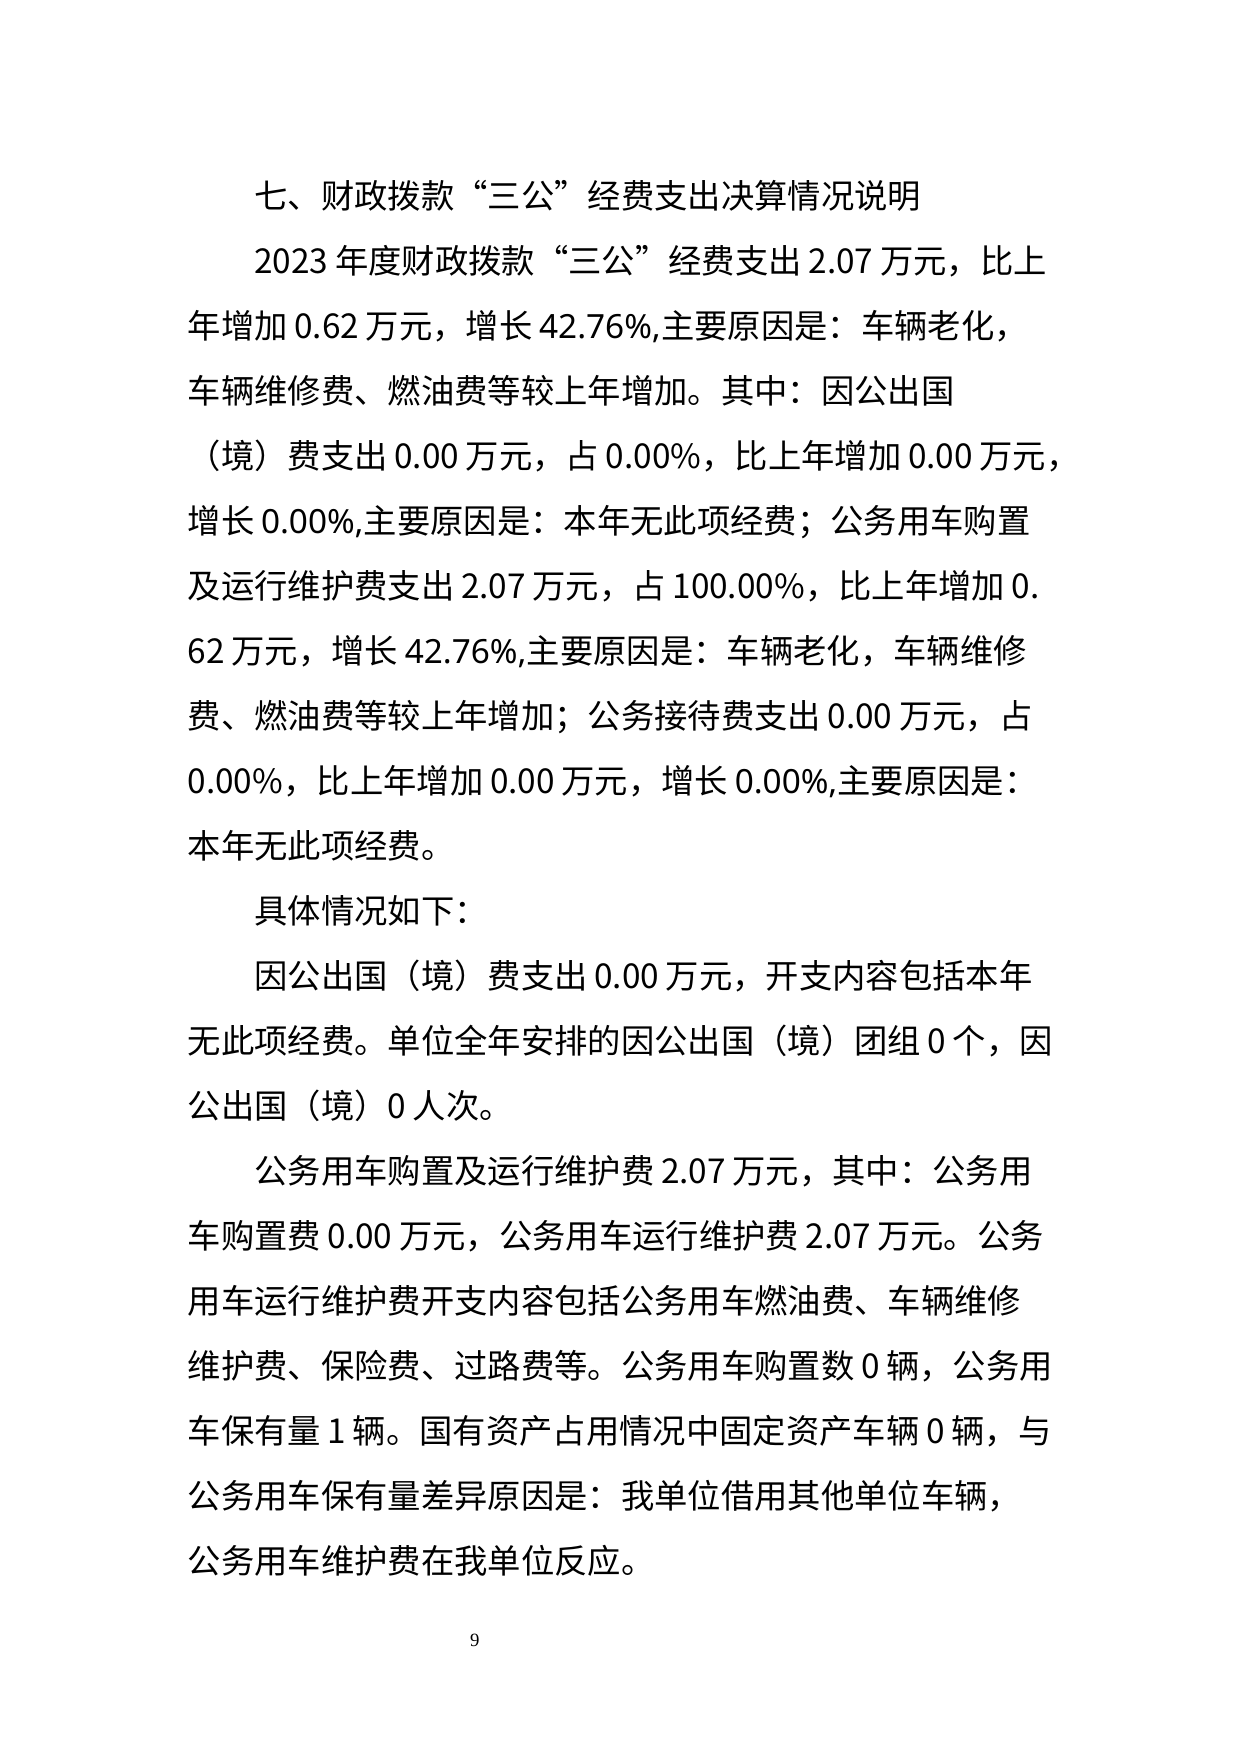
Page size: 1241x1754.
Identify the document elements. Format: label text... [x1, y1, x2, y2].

text 具体情况如下： [187, 877, 1053, 942]
text 2023年度财政拨款“三公”经费支出2.07万元，比上年增加0.62万元，增长42.76%,主要原因是：车辆老化，车辆维修费、燃油费等较上年增加。其中：因公出国（境）费支出0.00万元，占0.00%，比上年增加0.00万元，增长0.00%,主要原因是：本年无此项经费；公务用车购置及运行维护费支出2.07万元，占100.00%，比上年增加0.62万元，增长42.76%,主要原因是：车辆老化，车辆维修费、燃油费等较上年增加；公务接待费支出0.00万元，占0.00%，比上年增加0.00万元，增长0.00%,主要原因是：本年无此项经费。 [187, 227, 1053, 877]
text 七、财政拨款“三公”经费支出决算情况说明 [187, 162, 1053, 227]
text 因公出国（境）费支出0.00万元，开支内容包括本年无此项经费。单位全年安排的因公出国（境）团组0个，因公出国（境）0人次。 [187, 942, 1053, 1137]
text 公务用车购置及运行维护费2.07万元，其中：公务用车购置费0.00万元，公务用车运行维护费2.07万元。公务用车运行维护费开支内容包括公务用车燃油费、车辆维修维护费、保险费、过路费等。公务用车购置数0辆，公务用车保有量1辆。国有资产占用情况中固定资产车辆0辆，与公务用车保有量差异原因是：我单位借用其他单位车辆，公务用车维护费在我单位反应。 [187, 1137, 1053, 1592]
